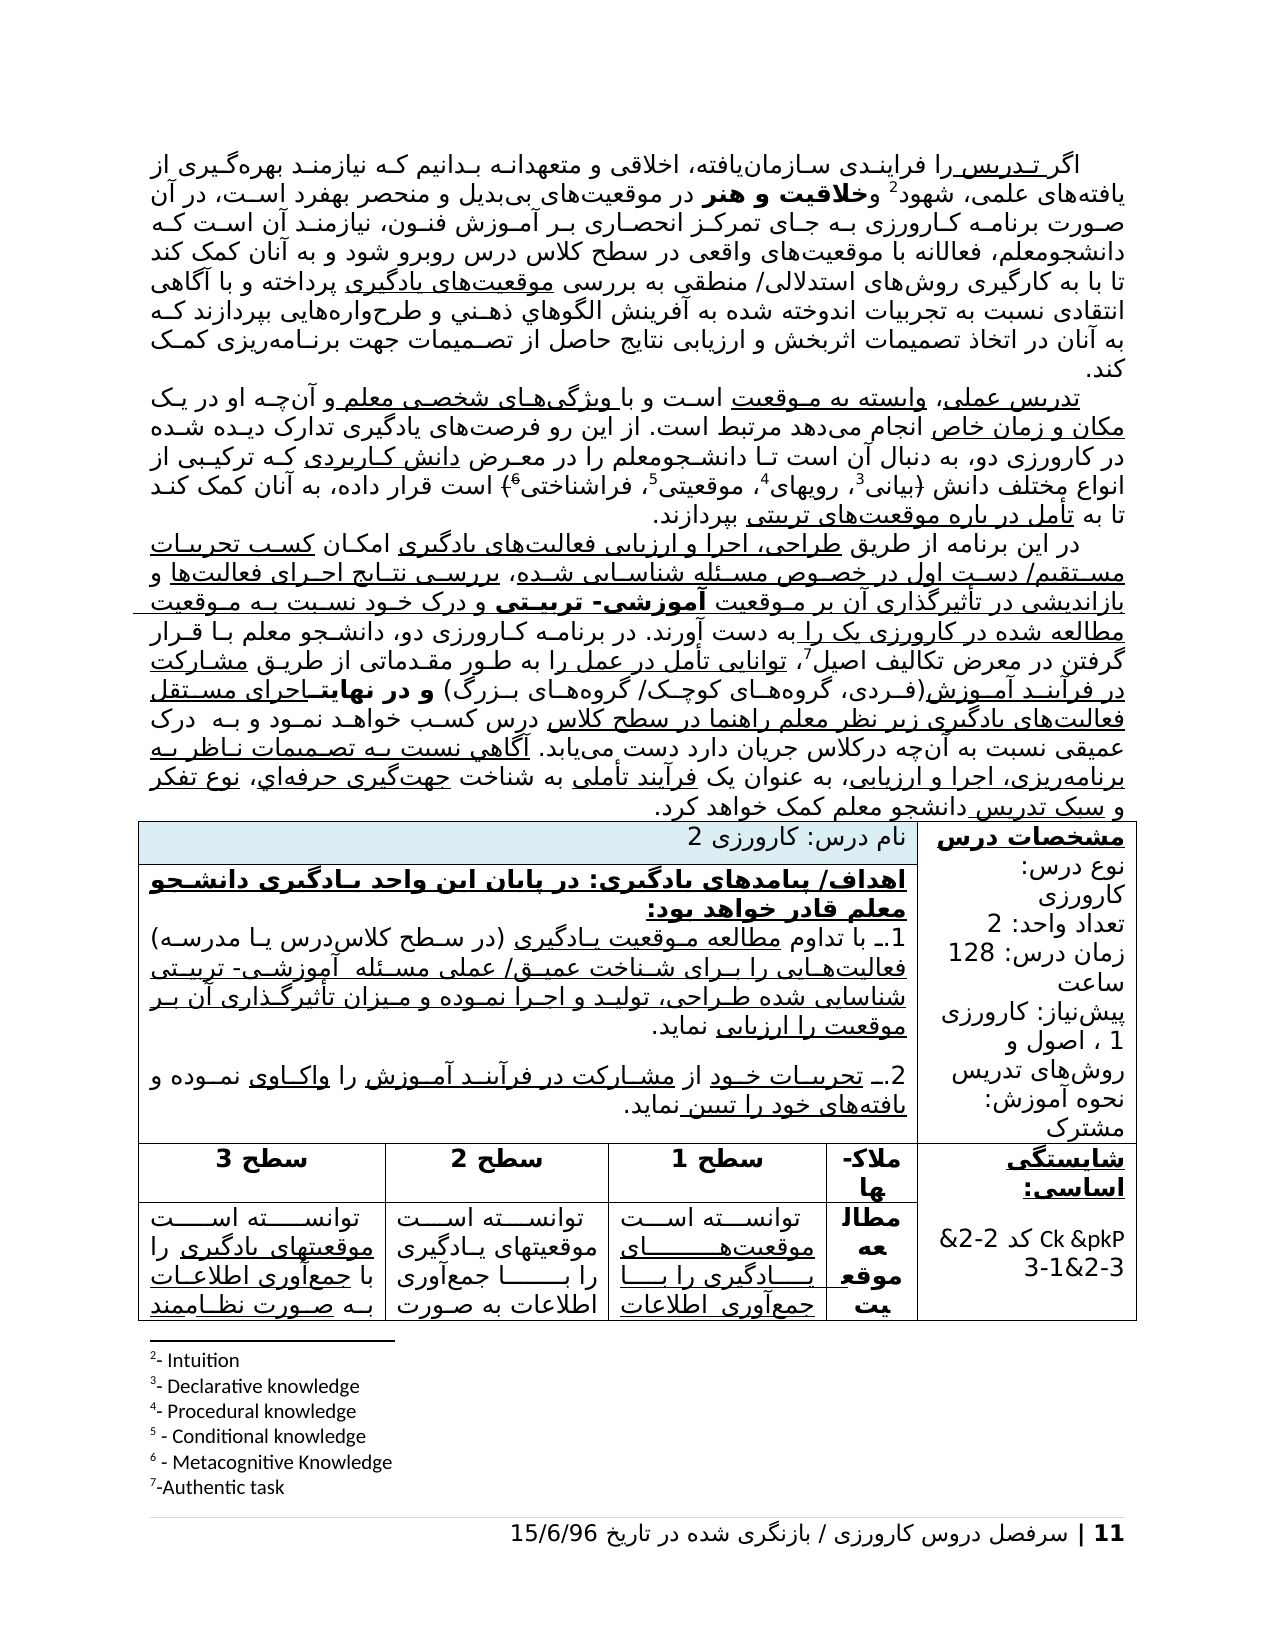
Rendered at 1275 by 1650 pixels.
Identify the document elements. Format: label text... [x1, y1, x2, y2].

table_cell سطح 2 [386, 1144, 608, 1202]
text تدریس عملی، وابسته به موقعیت است و با ویژگی‌های شخصی معلم و آن‌چه او در یک مکان و زمان خاص انجام می‌دهد مرتبط است. از این رو فرصت‌های یادگیری تدارک دیده شده در کارورزی دو، به دنبال آن است تا دانشجومعلم را در معرض دانش کاربردی که ترکیبی از انواع مختلف دانش (بیانی، رویه‏ای، موقعیتی، فراشناختی) است قرار داده، به آنان کمک کند تا به تأمل در باره موقعیت‌های تربیتی بپردازند. [150, 383, 1125, 529]
table_header مشخصات درس نوع درس: کارورزی تعداد واحد: 2 زمان درس: 128 ساعت پیش‌نیاز: کارورزی 1 ، اصول و روش‌های تدریس نحوه آموزش: مشترک [918, 822, 1136, 1143]
text اگر تدریس را فرایندی سازمان‌یافته، اخلاقی و متعهدانه بدانیم که نیازمند بهره‌گیری از یافته‌های علمی، شهود وخلاقیت و هنر در موقعیت‌های بی‌بدیل و منحصر بهفرد است، در آن صورت برنامه کارورزی به جای تمرکز انحصاری بر آموزش فنون، نیازمند آن است که دانشجومعلم، فعالانه با موقعیت‌های واقعی در سطح کلاس درس روبرو شود و به آنان کمک کند تا با به کارگیری روش‌های استدلالی/ منطقی به بررسی موقعیت‌های یادگیری پرداخته و با آگاهی انتقادی نسبت به تجربيات اندوخته شده به آفرينش الگوهاي ذهني و طرح‌واره‌هایی بپردازند که به آنان در اتخاذ تصمیمات اثربخش و ارزیابی نتایج حاصل از تصمیمات جهت برنامه‌ریزی کمک کند. [150, 150, 1125, 383]
table_cell شایستگی اساسی: Ck &pkP کد 2-2& 3-2&1-3 [918, 1144, 1136, 1320]
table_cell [609, 1203, 826, 1320]
table_cell ملاکها [827, 1144, 917, 1202]
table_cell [386, 1203, 608, 1320]
table_cell سطح 3 [139, 1144, 385, 1202]
table_header نام درس: کارورزی 2 [139, 822, 917, 864]
table_cell سطح 1 [609, 1144, 826, 1202]
table_cell مطالعه موقعیت [827, 1203, 917, 1320]
table_cell اهداف/ پیامدهای یادگیری: در پایان این واحد یادگیری دانشجو معلم قادر خواهد بود: 1. با تداوم مطالعه موقعیت یادگیری (در سطح کلاس‌درس یا مدرسه) فعالیت‌هایی را برای شناخت عمیق/ عملی مسئله آموزشی- تربیتی شناسایی شده طراحی، تولید و اجرا نموده و میزان تأثیرگذاری آن بر موقعیت را ارزیابی نماید. 2. تجربیات خود از مشارکت در فرآیند آموزش را واکاوی نموده و یافته‌های خود را تبیین نماید. [139, 865, 917, 1143]
text در این برنامه از طریق طراحی، اجرا و ارزیابی فعالیت‌های یادگیری امکان کسب تجربیات مستقیم/ دست اول در خصوص مسئله شناسایی شده، بررسی نتایج اجرای فعالیت‌ها و بازاندیشی در تأثیرگذاری آن بر موقعیت آموزشی- تربیتی و درک خود نسبت به موقعیت مطالعه شده در کارورزی یک را به دست آورند. در برنامه کارورزی دو، دانشجو معلم با قرار گرفتن در معرض تكاليف اصيل، توانایی تأمل در عمل را به طور مقدماتی از طریق مشارکت در فرآیند آموزش(فردی، گروه‌‌های کوچک/ گروه‌های بزرگ) و در نهایتاجرای مستقل فعالیت‌های یادگیری زیر نظر معلم راهنما در سطح کلاس درس کسب خواهد نمود و به درک عمیقی نسبت به آن‌چه درکلاس جریان دارد دست می‌یابد. آگاهي نسبت به تصميمات ناظر به برنامه‌ریزی، اجرا و ارزیابی، به عنوان يک فرآيند تأملی به شناخت جهت‌گیری حرفه‌اي، نوع تفکر و سبک تدریس دانشجو معلم کمک خواهد کرد. [150, 529, 1125, 613]
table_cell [139, 1203, 385, 1320]
text در این برنامه از طریق طراحی، اجرا و ارزیابی فعالیت‌های یادگیری امکان کسب تجربیات مستقیم/ دست اول در خصوص مسئله شناسایی شده، بررسی نتایج اجرای فعالیت‌ها و بازاندیشی در تأثیرگذاری آن بر موقعیت آموزشی- تربیتی و درک خود نسبت به موقعیت مطالعه شده در کارورزی یک را به دست آورند. در برنامه کارورزی دو، دانشجو معلم با قرار گرفتن در معرض تكاليف اصيل، توانایی تأمل در عمل را به طور مقدماتی از طریق مشارکت در فرآیند آموزش(فردی، گروه‌‌های کوچک/ گروه‌های بزرگ) و در نهایتاجرای مستقل فعالیت‌های یادگیری زیر نظر معلم راهنما در سطح کلاس درس کسب خواهد نمود و به درک عمیقی نسبت به آن‌چه درکلاس جریان دارد دست می‌یابد. آگاهي نسبت به تصميمات ناظر به برنامه‌ریزی، اجرا و ارزیابی، به عنوان يک فرآيند تأملی به شناخت جهت‌گیری حرفه‌اي، نوع تفکر و سبک تدریس دانشجو معلم کمک خواهد کرد. [150, 614, 1125, 821]
